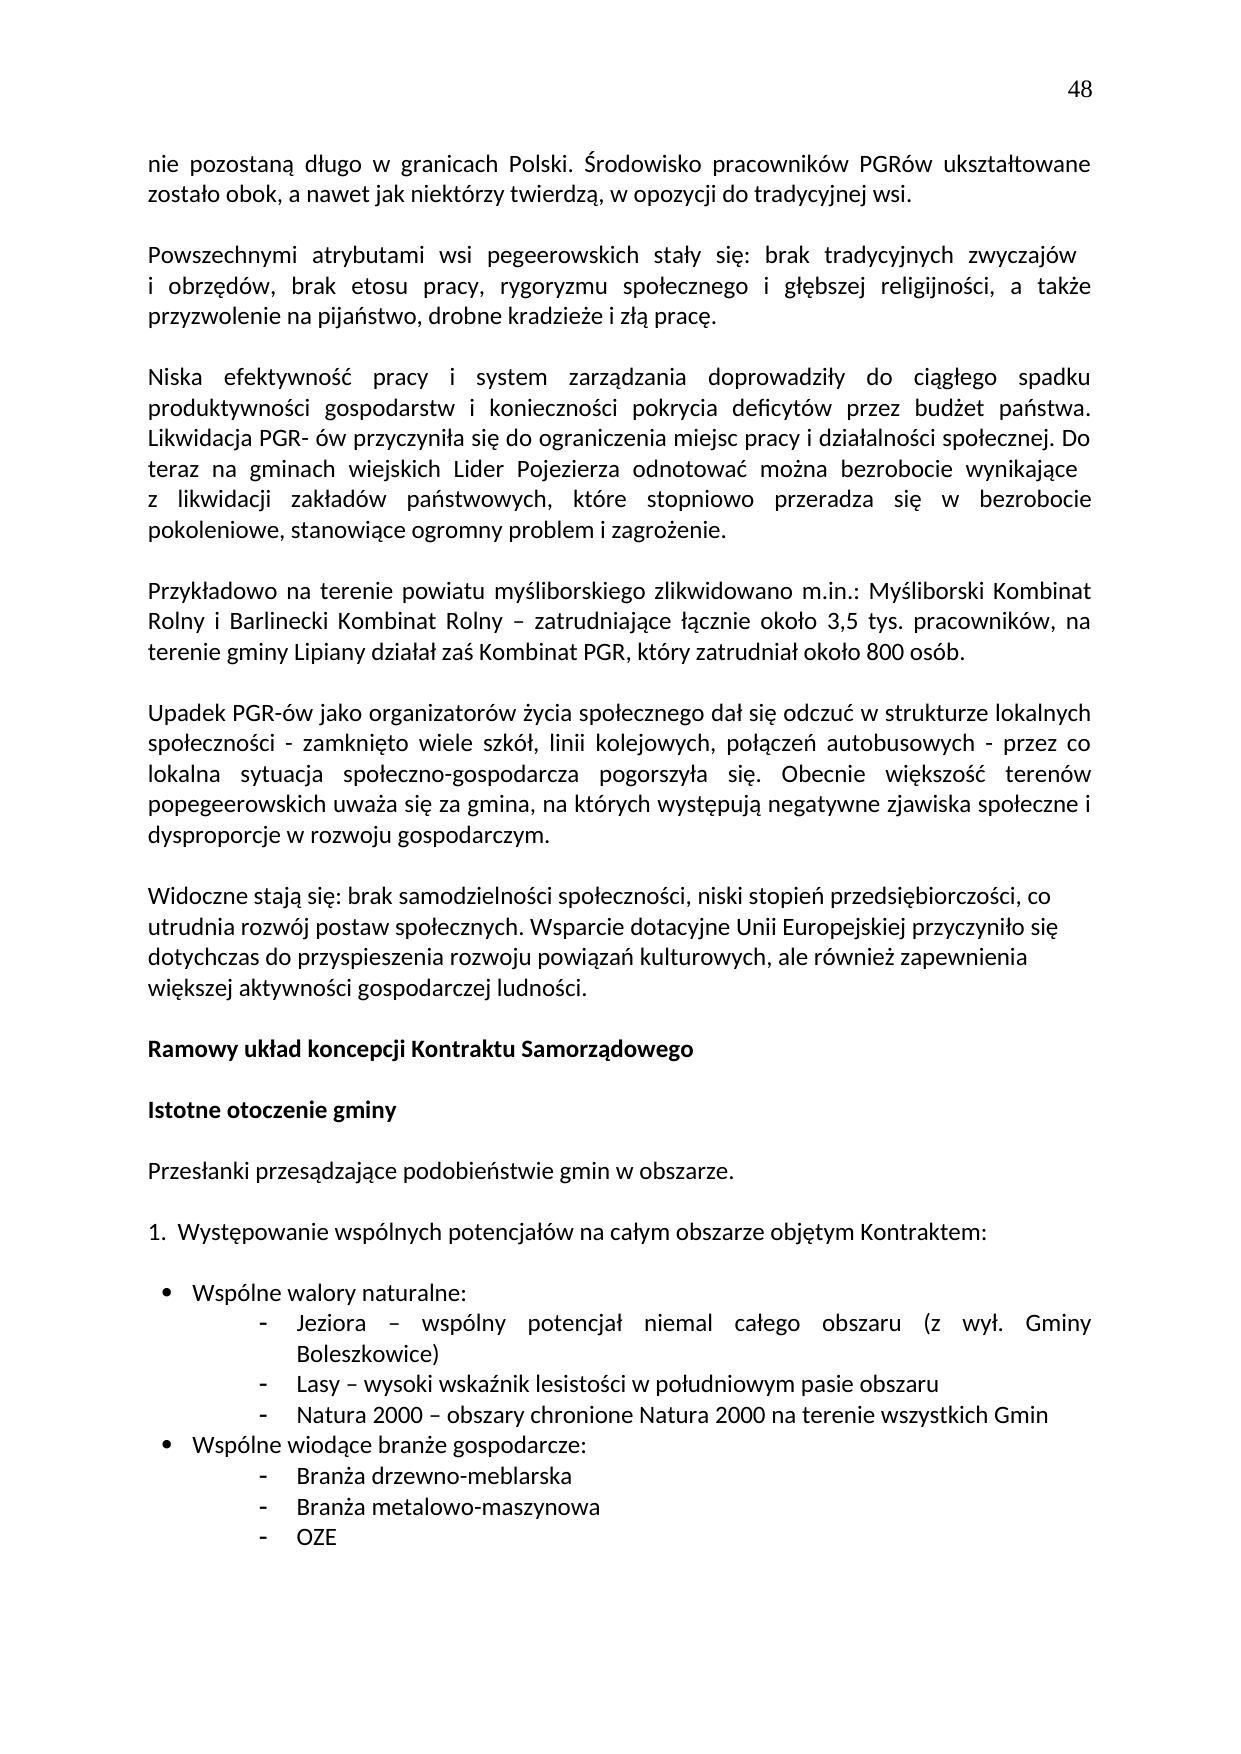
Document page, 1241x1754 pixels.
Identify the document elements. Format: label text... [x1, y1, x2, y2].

text Ramowy układ koncepcji Kontraktu Samorządowego [148, 1033, 1092, 1063]
text Widoczne stają się: brak samodzielności społeczności, niski stopień przedsiębiorczości, co [148, 880, 1092, 911]
list Branża drzewno-meblarska [259, 1460, 1092, 1491]
text Powszechnymi atrybutami wsi pegeerowskich stały się: brak tradycyjnych zwyczajów i obrzędów, brak etosu pracy, rygoryzmu społecznego i głębszej religijności, a także przyzwolenie na pijaństwo, drobne kradzieże i złą pracę. [148, 239, 1092, 331]
text Istotne otoczenie gminy [148, 1094, 1092, 1124]
list Natura 2000 – obszary chronione Natura 2000 na terenie wszystkich Gmin [259, 1399, 1092, 1429]
text utrudnia rozwój postaw społecznych. Wsparcie dotacyjne Unii Europejskiej przyczyniło się [148, 911, 1092, 941]
list Wspólne walory naturalne: [162, 1277, 1092, 1307]
list Występowanie wspólnych potencjałów na całym obszarze objętym Kontraktem: [148, 1216, 1092, 1246]
text Przykładowo na terenie powiatu myśliborskiego zlikwidowano m.in.: Myśliborski Kombinat Rolny i Barlinecki Kombinat Rolny – zatrudniające łącznie około 3,5 tys. pracowników, na terenie gminy Lipiany działał zaś Kombinat PGR, który zatrudniał około 800 osób. [148, 575, 1092, 667]
text Przesłanki przesądzające podobieństwie gmin w obszarze. [148, 1155, 1092, 1185]
list Jeziora – wspólny potencjał niemal całego obszaru (z wył. Gminy Boleszkowice) [259, 1307, 1092, 1368]
list OZE [259, 1521, 1092, 1552]
text większej aktywności gospodarczej ludności. [148, 972, 1092, 1002]
text Niska efektywność pracy i system zarządzania doprowadziły do ciągłego spadku produktywności gospodarstw i konieczności pokrycia deficytów przez budżet państwa. Likwidacja PGR- ów przyczyniła się do ograniczenia miejsc pracy i działalności społecznej. Do teraz na gminach wiejskich Lider Pojezierza odnotować można bezrobocie wynikające z likwidacji zakładów państwowych, które stopniowo przeradza się w bezrobocie pokoleniowe, stanowiące ogromny problem i zagrożenie. [148, 361, 1092, 544]
text dotychczas do przyspieszenia rozwoju powiązań kulturowych, ale również zapewnienia [148, 941, 1092, 972]
list Wspólne wiodące branże gospodarcze: [162, 1429, 1092, 1460]
text Upadek PGR-ów jako organizatorów życia społecznego dał się odczuć w strukturze lokalnych społeczności - zamknięto wiele szkół, linii kolejowych, połączeń autobusowych - przez co lokalna sytuacja społeczno-gospodarcza pogorszyła się. Obecnie większość terenów popegeerowskich uważa się za gmina, na których występują negatywne zjawiska społeczne i dysproporcje w rozwoju gospodarczym. [148, 697, 1092, 850]
list Lasy – wysoki wskaźnik lesistości w południowym pasie obszaru [259, 1368, 1092, 1399]
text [148, 148, 1092, 209]
list Branża metalowo-maszynowa [259, 1491, 1092, 1521]
